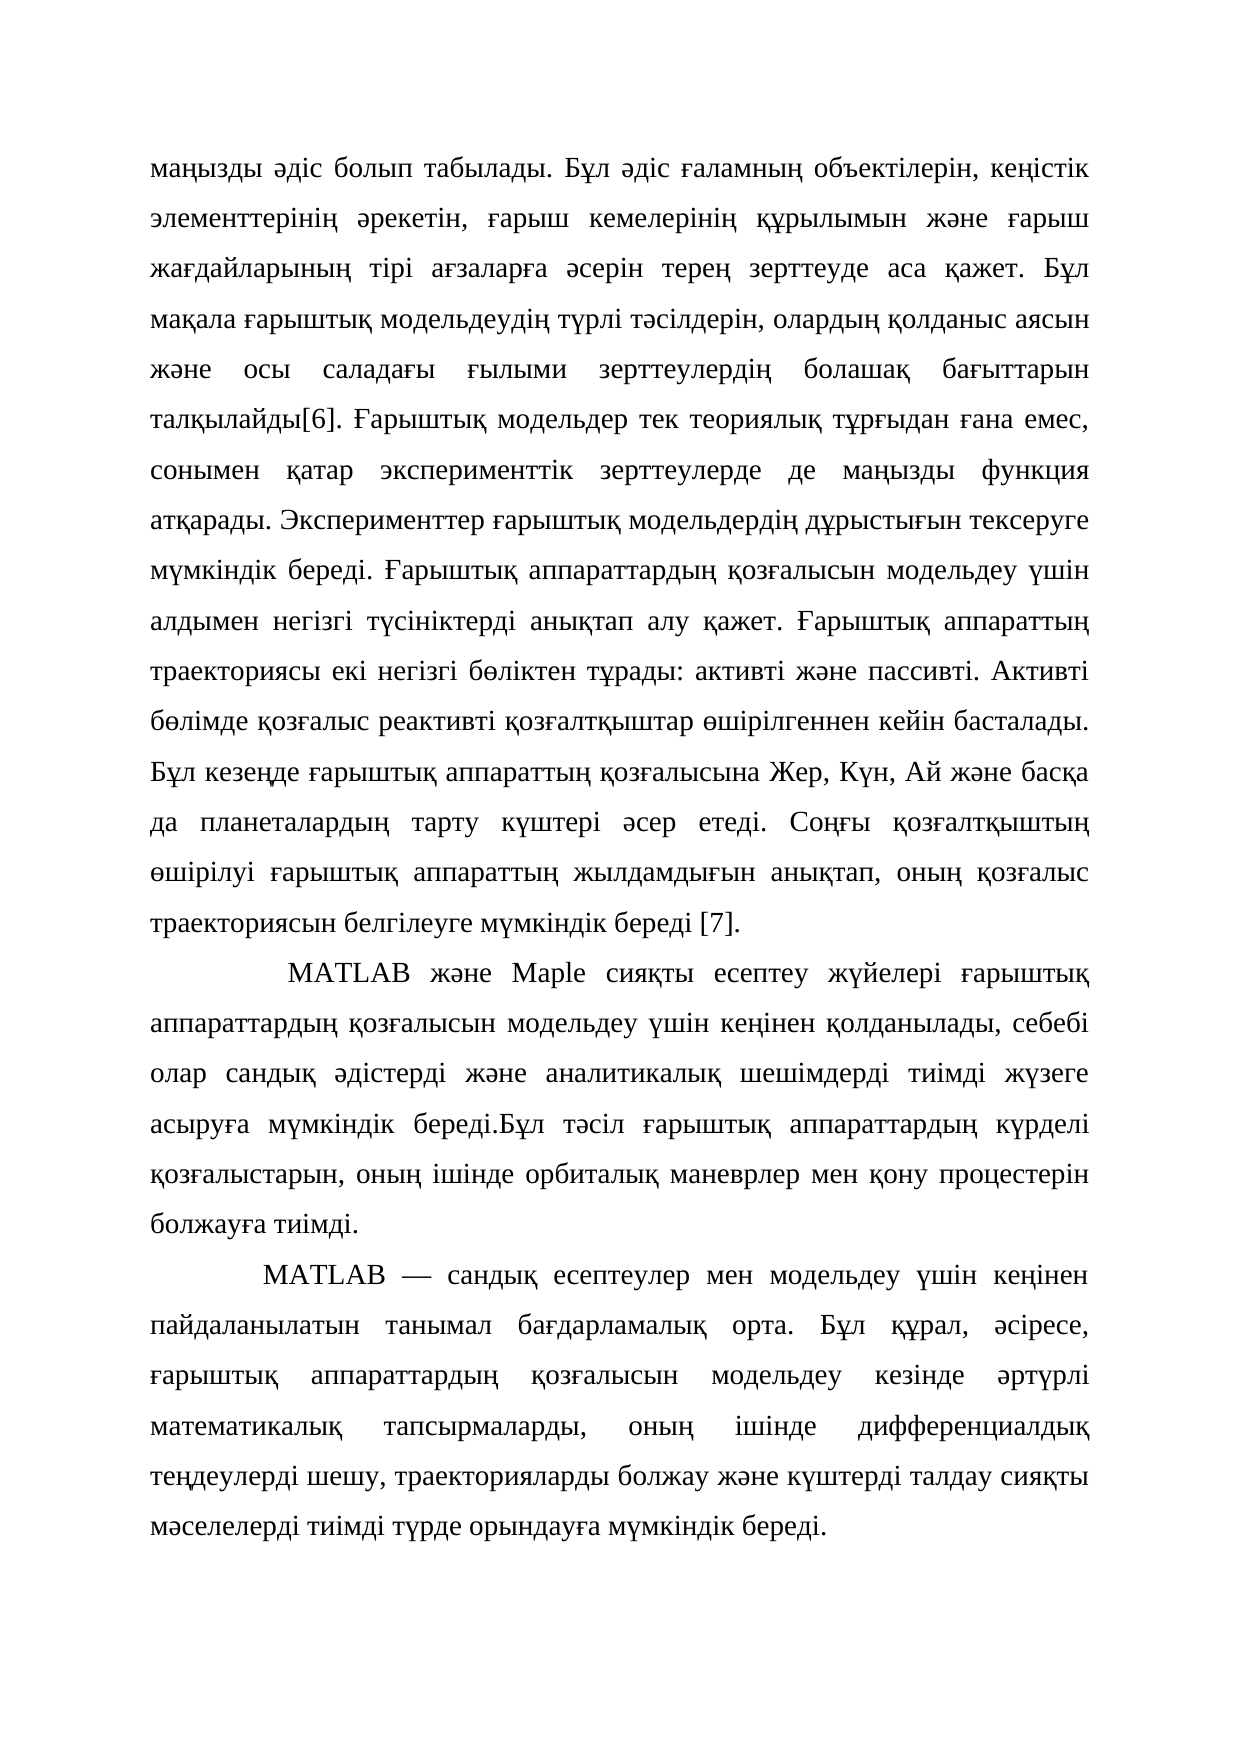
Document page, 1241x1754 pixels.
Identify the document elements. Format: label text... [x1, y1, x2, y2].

text MATLAB — сандық есептеулер мен модельдеу үшін кеңінен пайдаланылатын танымал бағдарламалық орта. Бұл құрал, әсіресе, ғарыштық аппараттардың қозғалысын модельдеу кезінде әртүрлі математикалық тапсырмаларды, оның ішінде дифференциалдық теңдеулерді шешу, траекторияларды болжау және күштерді талдау сияқты мәселелерді тиімді түрде орындауға мүмкіндік береді. [150, 1257, 1090, 1542]
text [150, 150, 1090, 938]
text MATLAB және Maple сияқты есептеу жүйелері ғарыштық аппараттардың қозғалысын модельдеу үшін кеңінен қолданылады, себебі олар сандық әдістерді және аналитикалық шешімдерді тиімді жүзеге асыруға мүмкіндік береді.Бұл тәсіл ғарыштық аппараттардың күрделі қозғалыстарын, оның ішінде орбиталық маневрлер мен қону процестерін болжауға тиімді. [150, 955, 1090, 1240]
